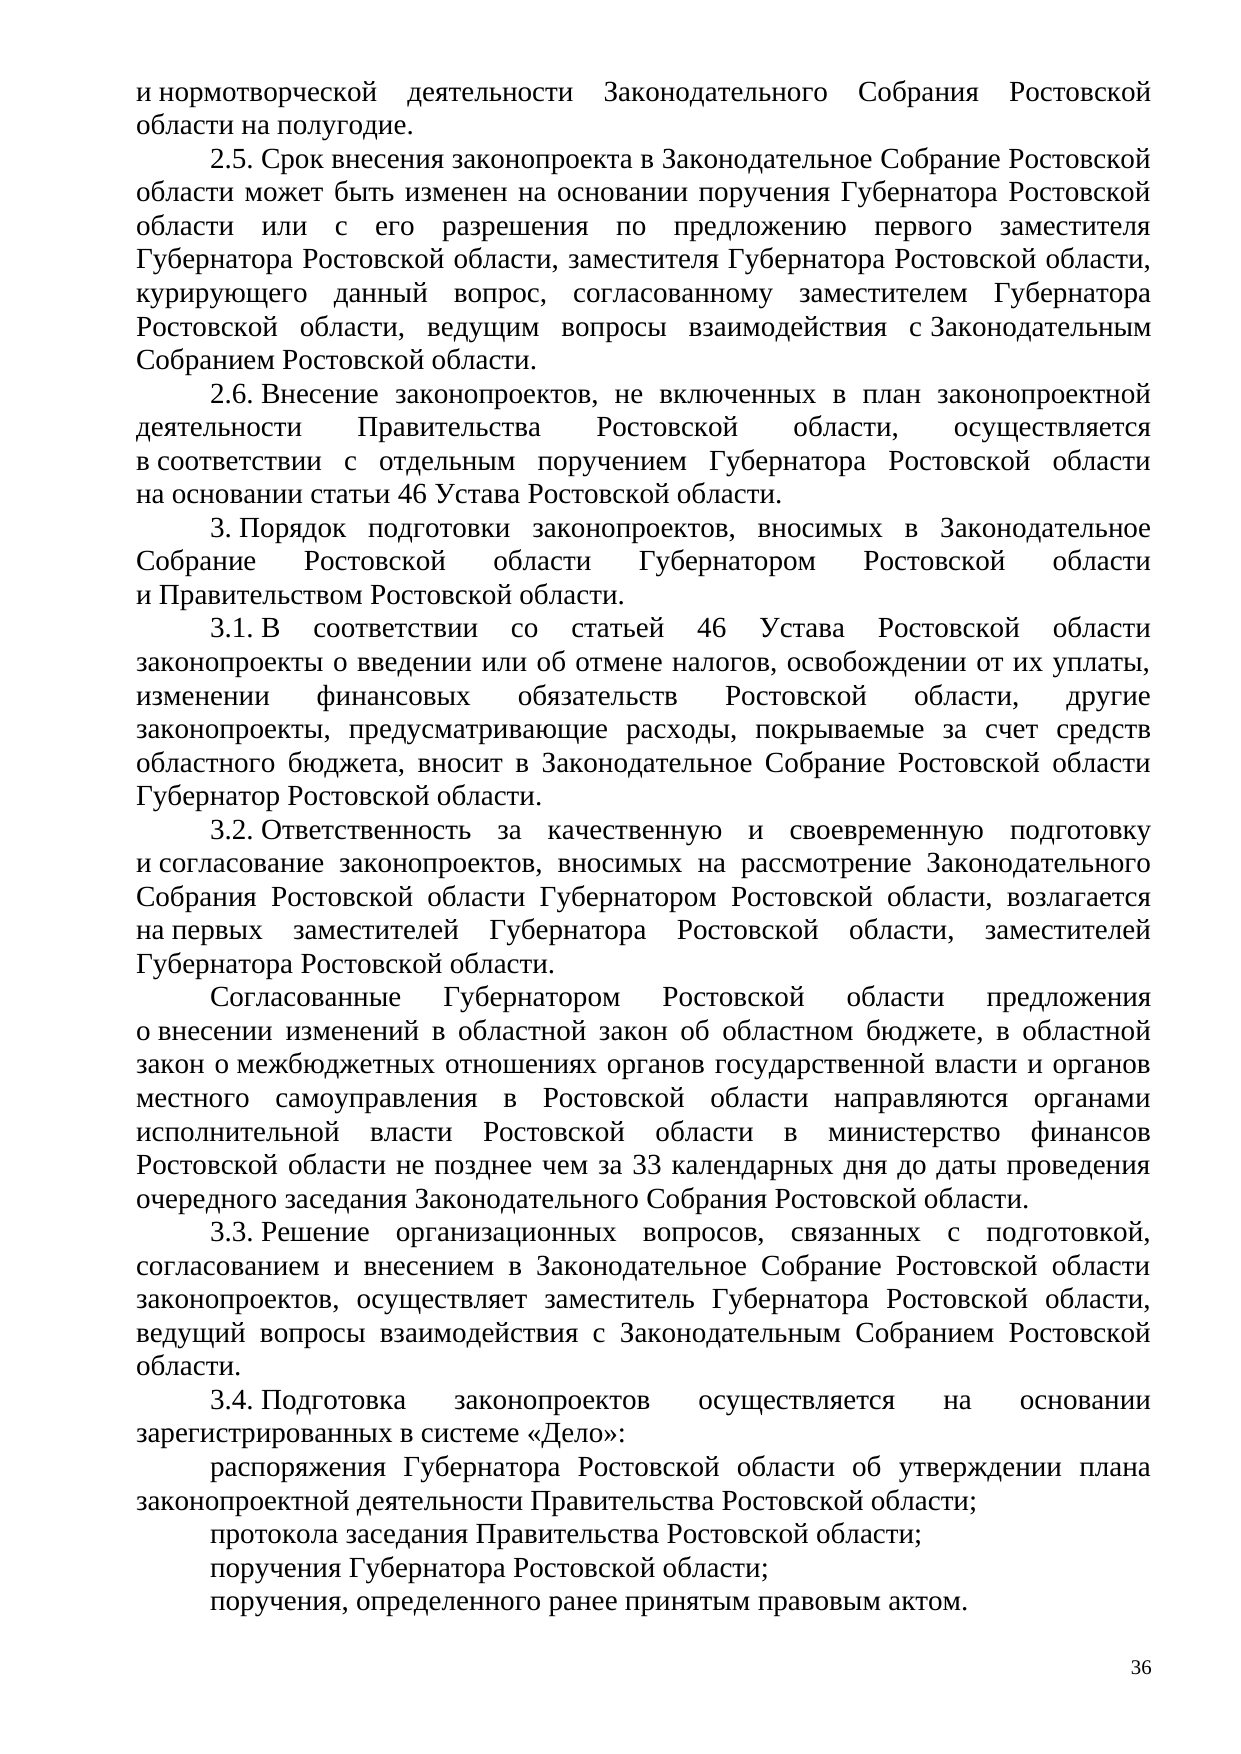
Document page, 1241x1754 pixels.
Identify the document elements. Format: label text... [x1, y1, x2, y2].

text 3.2. Ответственность за качественную и своевременную подготовку и согласование законопроектов, вносимых на рассмотрение Законодательного Собрания Ростовской области Губернатором Ростовской области, возлагается на первых заместителей Губернатора Ростовской области, заместителей Губернатора Ростовской области. [136, 812, 1152, 979]
text 3. Порядок подготовки законопроектов, вносимых в Законодательное Собрание Ростовской области Губернатором Ростовской области и Правительством Ростовской области. [136, 510, 1152, 611]
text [136, 74, 1152, 141]
text 3.4. Подготовка законопроектов осуществляется на основании зарегистрированных в системе «Дело»: [136, 1382, 1152, 1449]
text 2.6. Внесение законопроектов, не включенных в план законопроектной деятельности Правительства Ростовской области, осуществляется в соответствии с отдельным поручением Губернатора Ростовской области на основании статьи 46 Устава Ростовской области. [136, 376, 1152, 510]
text поручения Губернатора Ростовской области; [136, 1550, 1152, 1583]
text распоряжения Губернатора Ростовской области об утверждении плана законопроектной деятельности Правительства Ростовской области; [136, 1449, 1152, 1516]
text Согласованные Губернатором Ростовской области предложения о внесении изменений в областной закон об областном бюджете, в областной закон о межбюджетных отношениях органов государственной власти и органов местного самоуправления в Ростовской области направляются органами исполнительной власти Ростовской области в министерство финансов Ростовской области не позднее чем за 33 календарных дня до даты проведения очередного заседания Законодательного Собрания Ростовской области. [136, 979, 1152, 1214]
text поручения, определенного ранее принятым правовым актом. [136, 1583, 1152, 1617]
text 3.1. В соответствии со статьей 46 Устава Ростовской области законопроекты о введении или об отмене налогов, освобождении от их уплаты, изменении финансовых обязательств Ростовской области, другие законопроекты, предусматривающие расходы, покрываемые за счет средств областного бюджета, вносит в Законодательное Собрание Ростовской области Губернатор Ростовской области. [136, 611, 1152, 812]
text 3.3. Решение организационных вопросов, связанных с подготовкой, согласованием и внесением в Законодательное Собрание Ростовской области законопроектов, осуществляет заместитель Губернатора Ростовской области, ведущий вопросы взаимодействия с Законодательным Собранием Ростовской области. [136, 1214, 1152, 1382]
text 2.5. Срок внесения законопроекта в Законодательное Собрание Ростовской области может быть изменен на основании поручения Губернатора Ростовской области или с его разрешения по предложению первого заместителя Губернатора Ростовской области, заместителя Губернатора Ростовской области, курирующего данный вопрос, согласованному заместителем Губернатора Ростовской области, ведущим вопросы взаимодействия с Законодательным Собранием Ростовской области. [136, 141, 1152, 376]
text протокола заседания Правительства Ростовской области; [136, 1516, 1152, 1550]
